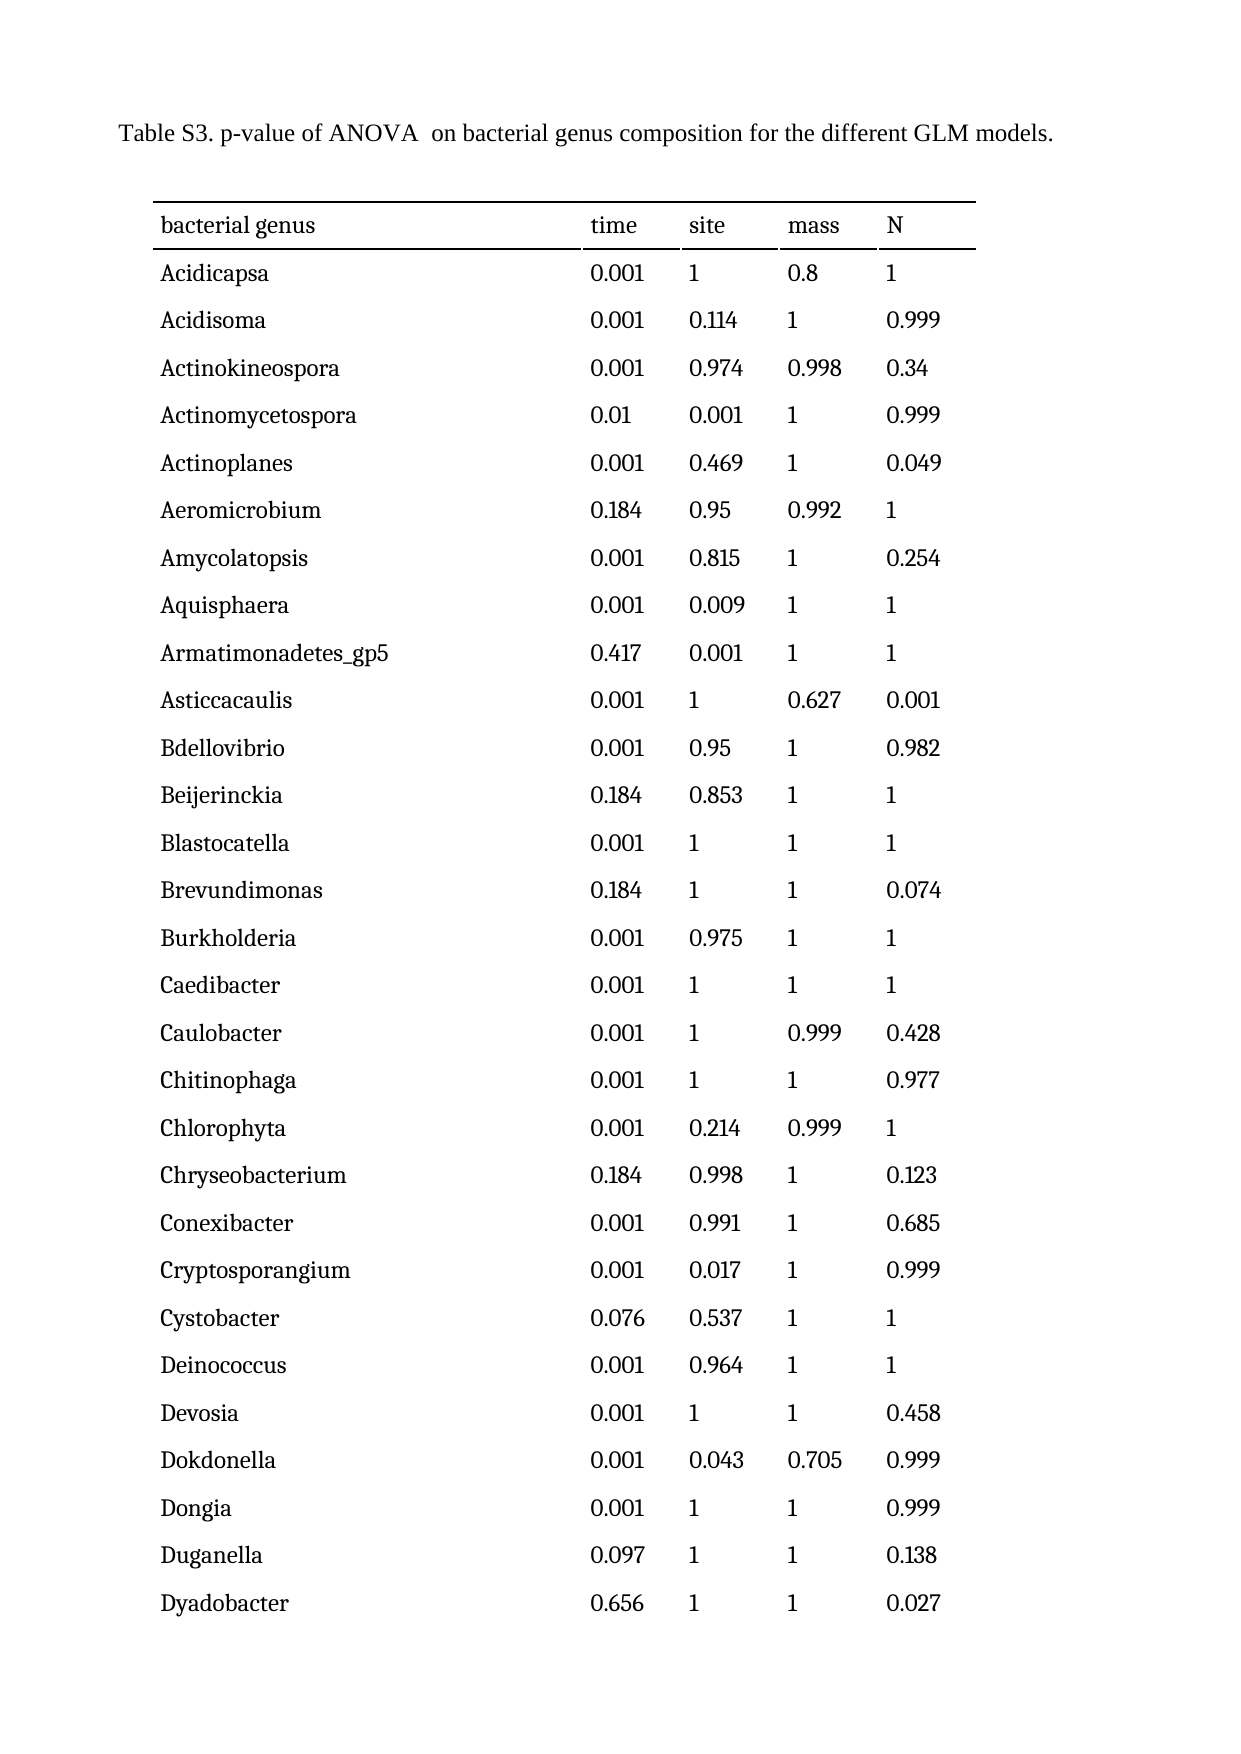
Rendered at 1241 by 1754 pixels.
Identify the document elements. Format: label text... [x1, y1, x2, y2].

table_cell 0.974 [682, 345, 778, 391]
table_cell 0.999 [879, 1438, 976, 1483]
table_cell 0.043 [682, 1438, 778, 1483]
table_cell 0.214 [682, 1105, 778, 1151]
table_cell 0.982 [879, 725, 976, 771]
table_cell 0.001 [583, 1248, 680, 1293]
table_cell 0.123 [879, 1153, 976, 1198]
table_cell 0.184 [583, 773, 680, 818]
table_cell 0.001 [583, 345, 680, 391]
table_cell 1 [682, 678, 778, 723]
table_cell Aquisphaera [153, 583, 581, 628]
table_cell Burkholderia [153, 915, 581, 961]
table_cell 0.001 [583, 1105, 680, 1151]
table_cell Cystobacter [153, 1295, 581, 1341]
table_cell Brevundimonas [153, 868, 581, 913]
table_cell 1 [780, 630, 877, 676]
table_cell 0.999 [879, 1485, 976, 1531]
table_cell 0.34 [879, 345, 976, 391]
table_cell 0.001 [583, 678, 680, 723]
table_cell Actinokineospora [153, 345, 581, 391]
table_header time [583, 203, 680, 248]
table_cell Aeromicrobium [153, 488, 581, 533]
table_cell 0.001 [583, 820, 680, 866]
table_cell 1 [879, 915, 976, 961]
table_cell 1 [682, 1485, 778, 1531]
table_cell 0.999 [879, 1248, 976, 1293]
table_cell 0.001 [583, 1438, 680, 1483]
table_cell 1 [682, 250, 778, 296]
table_cell 0.184 [583, 1153, 680, 1198]
table_cell Actinomycetospora [153, 393, 581, 438]
table_header site [682, 203, 778, 248]
table_cell Dongia [153, 1485, 581, 1531]
table_cell Deinococcus [153, 1343, 581, 1388]
table_cell 0.999 [780, 1010, 877, 1056]
table_cell Chryseobacterium [153, 1153, 581, 1198]
table_cell 0.001 [583, 1058, 680, 1103]
table_cell Cryptosporangium [153, 1248, 581, 1293]
table_cell 1 [780, 773, 877, 818]
table_cell 1 [879, 1295, 976, 1341]
table_cell Chlorophyta [153, 1105, 581, 1151]
table_cell Caedibacter [153, 963, 581, 1008]
table_cell 0.001 [583, 915, 680, 961]
table_header mass [780, 203, 877, 248]
table_cell 1 [780, 915, 877, 961]
table_cell 1 [780, 583, 877, 628]
table_cell 0.001 [583, 1390, 680, 1436]
table_cell 1 [879, 250, 976, 296]
table_cell Conexibacter [153, 1200, 581, 1246]
table_cell 1 [879, 820, 976, 866]
table_cell 0.001 [583, 1010, 680, 1056]
table_cell 0.001 [583, 963, 680, 1008]
table_cell 0.001 [583, 250, 680, 296]
table_cell 1 [780, 1153, 877, 1198]
table_cell Acidicapsa [153, 250, 581, 296]
table_cell 1 [780, 1485, 877, 1531]
table_cell 0.458 [879, 1390, 976, 1436]
table_cell 1 [682, 963, 778, 1008]
table_cell 0.992 [780, 488, 877, 533]
table_cell Caulobacter [153, 1010, 581, 1056]
table_cell 1 [780, 1058, 877, 1103]
table_cell 0.254 [879, 535, 976, 581]
table_cell 0.815 [682, 535, 778, 581]
table_cell Actinoplanes [153, 440, 581, 486]
table_header bacterial genus [153, 203, 581, 248]
table_cell Acidisoma [153, 298, 581, 343]
table_cell Amycolatopsis [153, 535, 581, 581]
table_cell 1 [780, 1343, 877, 1388]
table_cell 0.999 [879, 393, 976, 438]
table_cell Dokdonella [153, 1438, 581, 1483]
table_cell Asticcacaulis [153, 678, 581, 723]
table_cell 0.001 [583, 1343, 680, 1388]
table_cell 1 [879, 1343, 976, 1388]
table_cell 1 [682, 1058, 778, 1103]
table_cell 1 [879, 488, 976, 533]
table_cell 1 [780, 725, 877, 771]
table_cell 1 [780, 820, 877, 866]
table_cell 0.999 [780, 1105, 877, 1151]
table_cell 1 [780, 1248, 877, 1293]
table_cell 0.001 [583, 535, 680, 581]
table_cell 1 [879, 1105, 976, 1151]
table_cell 1 [780, 535, 877, 581]
table_cell 1 [780, 1533, 877, 1578]
table_cell 0.627 [780, 678, 877, 723]
table_cell 0.999 [879, 298, 976, 343]
table_cell 1 [682, 1580, 778, 1626]
table_cell 0.001 [583, 725, 680, 771]
table_cell 0.705 [780, 1438, 877, 1483]
table_cell Bdellovibrio [153, 725, 581, 771]
table_cell 0.138 [879, 1533, 976, 1578]
table_cell 0.998 [682, 1153, 778, 1198]
table_cell 0.95 [682, 488, 778, 533]
table_cell 0.184 [583, 488, 680, 533]
table_cell 0.017 [682, 1248, 778, 1293]
table_cell 0.001 [583, 440, 680, 486]
table_cell 0.114 [682, 298, 778, 343]
table_cell 0.001 [583, 1485, 680, 1531]
table_cell 0.184 [583, 868, 680, 913]
table_cell 0.049 [879, 440, 976, 486]
table_cell 1 [682, 1010, 778, 1056]
table_cell 1 [879, 963, 976, 1008]
table_cell 0.001 [583, 1200, 680, 1246]
table_cell 1 [682, 868, 778, 913]
table_cell 0.027 [879, 1580, 976, 1626]
table_cell 0.001 [682, 393, 778, 438]
table_cell 1 [879, 583, 976, 628]
table_cell 1 [780, 868, 877, 913]
table_cell 1 [780, 1200, 877, 1246]
table_cell 1 [780, 963, 877, 1008]
table_cell 0.853 [682, 773, 778, 818]
table_cell Beijerinckia [153, 773, 581, 818]
table_cell 1 [780, 393, 877, 438]
table_cell 0.977 [879, 1058, 976, 1103]
table_cell 0.469 [682, 440, 778, 486]
table_cell 1 [682, 1533, 778, 1578]
table_cell 1 [780, 1295, 877, 1341]
table_cell 0.001 [583, 298, 680, 343]
table_cell 0.074 [879, 868, 976, 913]
table_cell 0.991 [682, 1200, 778, 1246]
table_cell 1 [879, 773, 976, 818]
table_cell 0.076 [583, 1295, 680, 1341]
table_cell 0.428 [879, 1010, 976, 1056]
table_header N [879, 203, 976, 248]
table_cell 0.964 [682, 1343, 778, 1388]
table_cell 0.656 [583, 1580, 680, 1626]
table_cell 0.998 [780, 345, 877, 391]
table_cell 0.001 [583, 583, 680, 628]
table_cell 0.097 [583, 1533, 680, 1578]
text Table S3. p-value of ANOVA on bacterial genus composition for the different GLM models. [118, 118, 1122, 147]
table_cell 1 [780, 298, 877, 343]
table_cell 0.975 [682, 915, 778, 961]
table_cell 0.685 [879, 1200, 976, 1246]
table_cell 0.95 [682, 725, 778, 771]
table_cell 0.8 [780, 250, 877, 296]
table_cell 0.537 [682, 1295, 778, 1341]
table_cell 1 [682, 820, 778, 866]
table_cell 0.009 [682, 583, 778, 628]
table_cell 0.001 [879, 678, 976, 723]
table_cell 1 [879, 630, 976, 676]
table_cell Blastocatella [153, 820, 581, 866]
table_cell Dyadobacter [153, 1580, 581, 1626]
table_cell 0.001 [682, 630, 778, 676]
table_cell 0.01 [583, 393, 680, 438]
table_cell Chitinophaga [153, 1058, 581, 1103]
table_cell Devosia [153, 1390, 581, 1436]
table_cell 0.417 [583, 630, 680, 676]
table_cell Duganella [153, 1533, 581, 1578]
table_cell Armatimonadetes_gp5 [153, 630, 581, 676]
table_cell 1 [780, 440, 877, 486]
table_cell 1 [780, 1580, 877, 1626]
table_cell 1 [682, 1390, 778, 1436]
table_cell 1 [780, 1390, 877, 1436]
